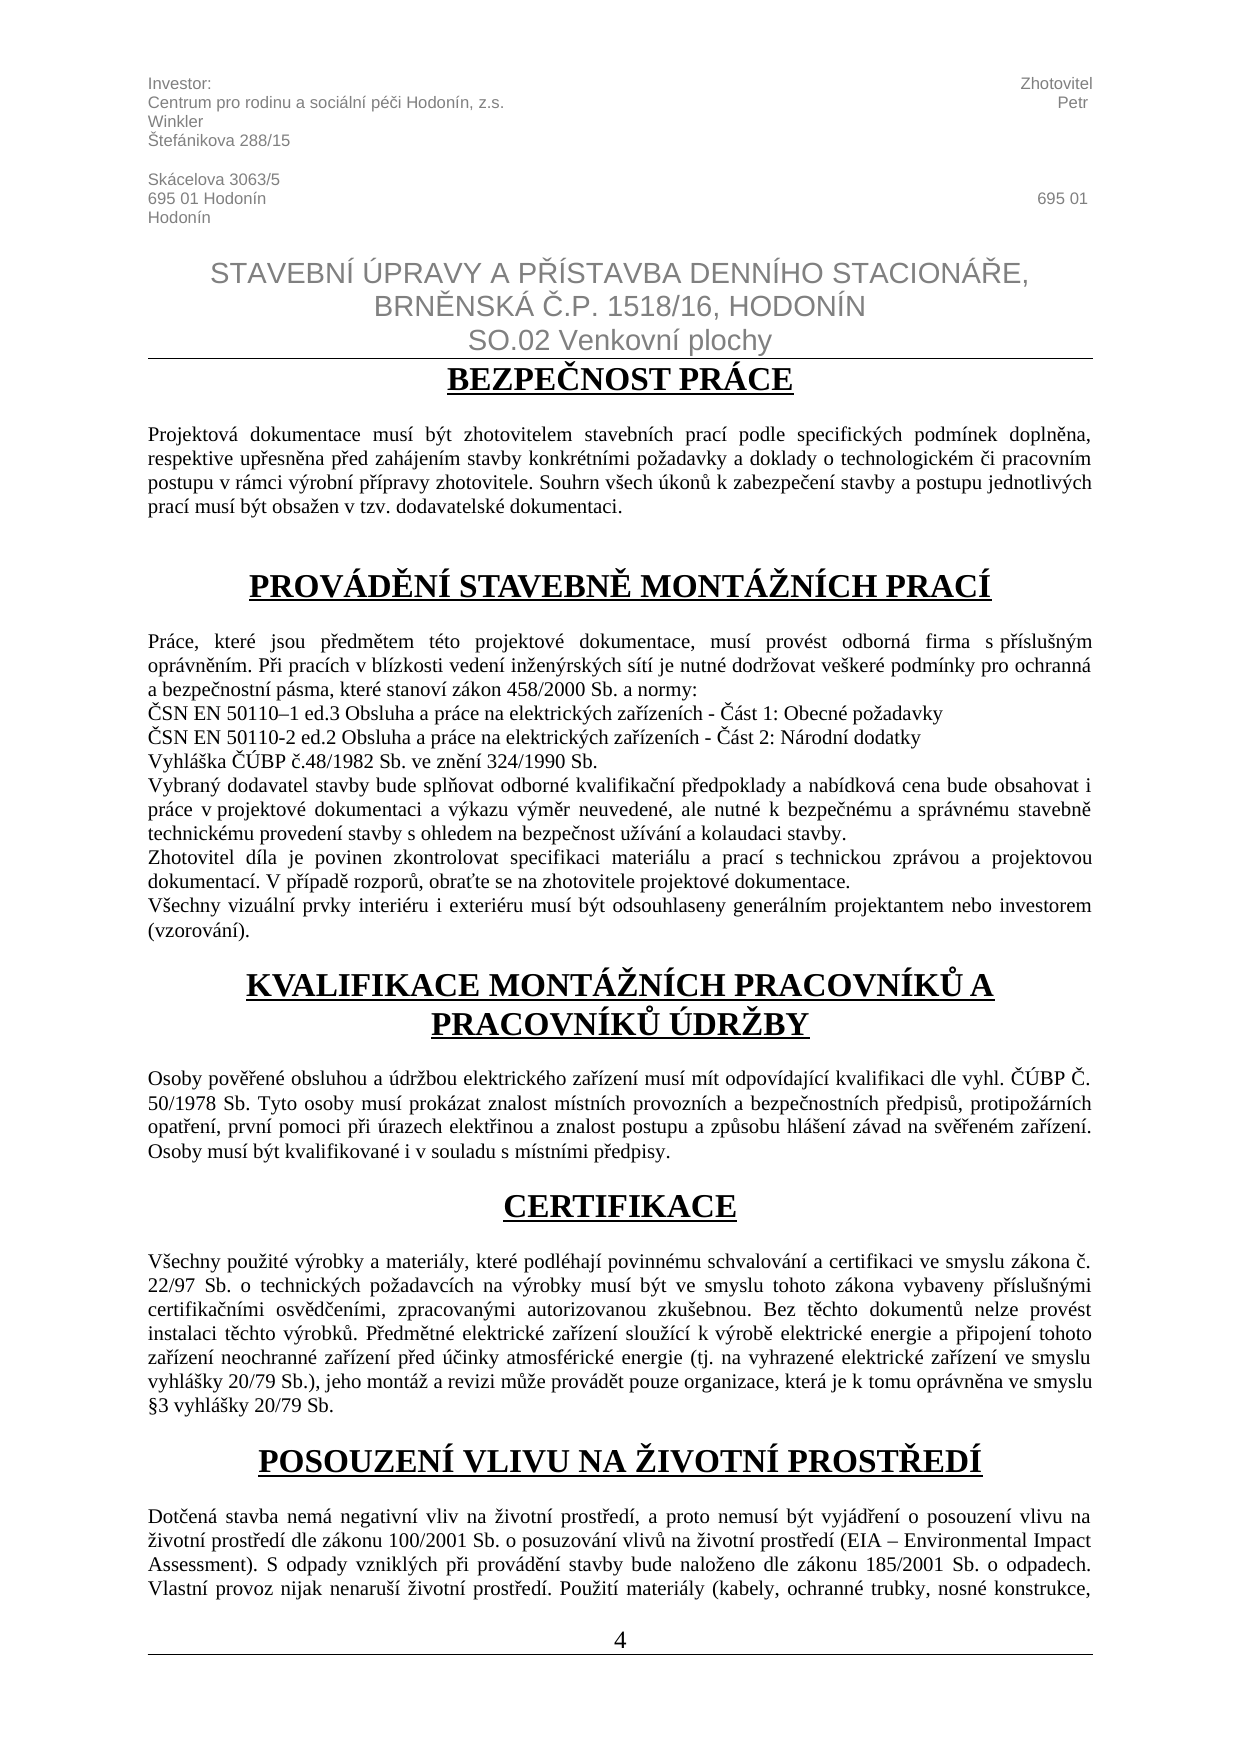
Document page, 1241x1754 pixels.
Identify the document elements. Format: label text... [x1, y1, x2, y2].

subtitle PROVÁDĚNÍ STAVEBNĚ MONTÁŽNÍCH PRACÍ [148, 566, 1093, 605]
text Zhotovitel díla je povinen zkontrolovat specifikaci materiálu a prací s technickou zprávou a projektovou dokumentací. V případě rozporů, obraťte se na zhotovitele projektové dokumentace. [148, 845, 1093, 893]
text ČSN EN 50110–1 ed.3 Obsluha a práce na elektrických zařízeních - Část 1: Obecné požadavky [148, 701, 1093, 725]
text Projektová dokumentace musí být zhotovitelem stavebních prací podle specifických podmínek doplněna, respektive upřesněna před zahájením stavby konkrétními požadavky a doklady o technologickém či pracovním postupu v rámci výrobní přípravy zhotovitele. Souhrn všech úkonů k zabezpečení stavby a postupu jednotlivých prací musí být obsažen v tzv. dodavatelské dokumentaci. [148, 422, 1093, 518]
text Práce, které jsou předmětem této projektové dokumentace, musí provést odborná firma s příslušným oprávněním. Při pracích v blízkosti vedení inženýrských sítí je nutné dodržovat veškeré podmínky pro ochranná a bezpečnostní pásma, které stanoví zákon 458/2000 Sb. a normy: [148, 629, 1093, 701]
text ČSN EN 50110-2 ed.2 Obsluha a práce na elektrických zařízeních - Část 2: Národní dodatky [148, 725, 1093, 749]
text POSOUZENÍ VLIVU NA ŽIVOTNÍ PROSTŘEDÍ [148, 1442, 1093, 1480]
subtitle BEZPEČNOST PRÁCE [148, 359, 1093, 398]
text Všechny použité výrobky a materiály, které podléhají povinnému schvalování a certifikaci ve smyslu zákona č. 22/97 Sb. o technických požadavcích na výrobky musí být ve smyslu tohoto zákona vybaveny příslušnými certifikačními osvědčeními, zpracovanými autorizovanou zkušebnou. Bez těchto dokumentů nelze provést instalaci těchto výrobků. Předmětné elektrické zařízení sloužící k výrobě elektrické energie a připojení tohoto zařízení neochranné zařízení před účinky atmosférické energie (tj. na vyhrazené elektrické zařízení ve smyslu vyhlášky 20/79 Sb.), jeho montáž a revizi může provádět pouze organizace, která je k tomu oprávněna ve smyslu §3 vyhlášky 20/79 Sb. [148, 1249, 1093, 1417]
text Osoby pověřené obsluhou a údržbou elektrického zařízení musí mít odpovídající kvalifikaci dle vyhl. ČÚBP Č. 50/1978 Sb. Tyto osoby musí prokázat znalost místních provozních a bezpečnostních předpisů, protipožárních opatření, první pomoci při úrazech elektřinou a znalost postupu a způsobu hlášení závad na svěřeném zařízení. Osoby musí být kvalifikované i v souladu s místními předpisy. [148, 1066, 1093, 1163]
text Vybraný dodavatel stavby bude splňovat odborné kvalifikační předpoklady a nabídková cena bude obsahovat i práce v projektové dokumentaci a výkazu výměr neuvedené, ale nutné k bezpečnému a správnému stavebně technickému provedení stavby s ohledem na bezpečnost užívání a kolaudaci stavby. [148, 773, 1093, 845]
subtitle CERTIFIKACE [148, 1187, 1093, 1225]
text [148, 1504, 1093, 1600]
text Vyhláška ČÚBP č.48/1982 Sb. ve znění 324/1990 Sb. [148, 749, 1093, 773]
subtitle KVALIFIKACE MONTÁŽNÍCH PRACOVNÍKŮ A PRACOVNÍKŮ ÚDRŽBY [148, 966, 1093, 1042]
text Všechny vizuální prvky interiéru i exteriéru musí být odsouhlaseny generálním projektantem nebo investorem (vzorování). [148, 893, 1093, 942]
